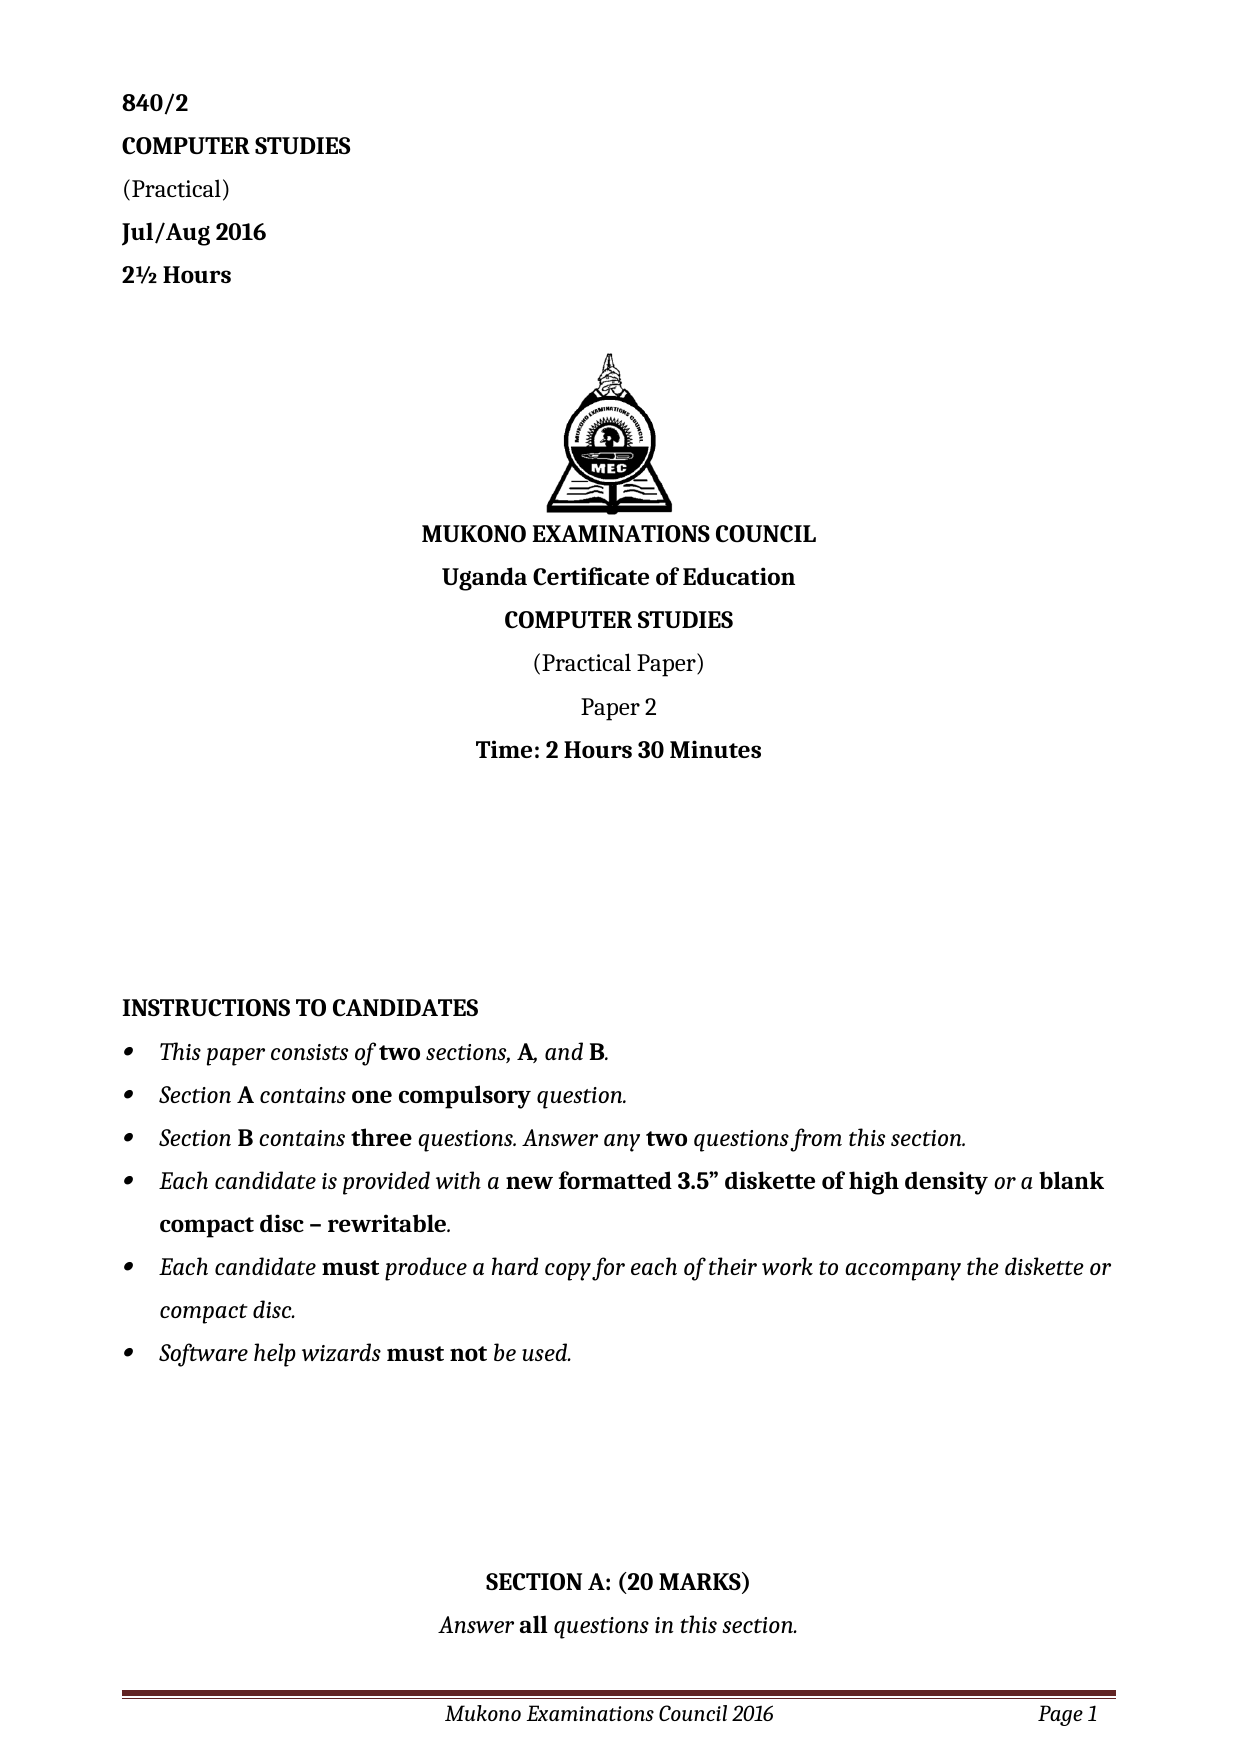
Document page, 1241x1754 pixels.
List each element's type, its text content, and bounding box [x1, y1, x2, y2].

text INSTRUCTIONS TO CANDIDATES [122, 994, 1116, 1023]
text 2½ Hours [122, 261, 1116, 290]
text SECTION A: (20 MARKS) [122, 1567, 1116, 1596]
text MUKONO EXAMINATIONS COUNCIL [122, 520, 1116, 549]
text (Practical Paper) [122, 649, 1116, 678]
list Software help wizards must not be used. [122, 1339, 1116, 1368]
text 840/2 [122, 89, 1116, 117]
text COMPUTER STUDIES [122, 606, 1116, 635]
list Section A contains one compulsory question. [122, 1081, 1116, 1109]
list Each candidate must produce a hard copy for each of their work to accompany the diskette or compact disc. [122, 1253, 1116, 1325]
list This paper consists of two sections, A, and B. [122, 1037, 1116, 1066]
picture [524, 347, 695, 520]
text Uganda Certificate of Education [122, 563, 1116, 592]
text Paper 2 [122, 692, 1116, 721]
text COMPUTER STUDIES [122, 132, 1116, 161]
list Each candidate is provided with a new formatted 3.5” diskette of high density or a blank compact disc – rewritable. [122, 1167, 1116, 1239]
text Answer all questions in this section. [122, 1611, 1116, 1639]
list Section B contains three questions. Answer any two questions from this section. [122, 1124, 1116, 1152]
text Jul/Aug 2016 [122, 218, 1116, 247]
text (Practical) [122, 175, 1116, 204]
text Time: 2 Hours 30 Minutes [122, 736, 1116, 764]
